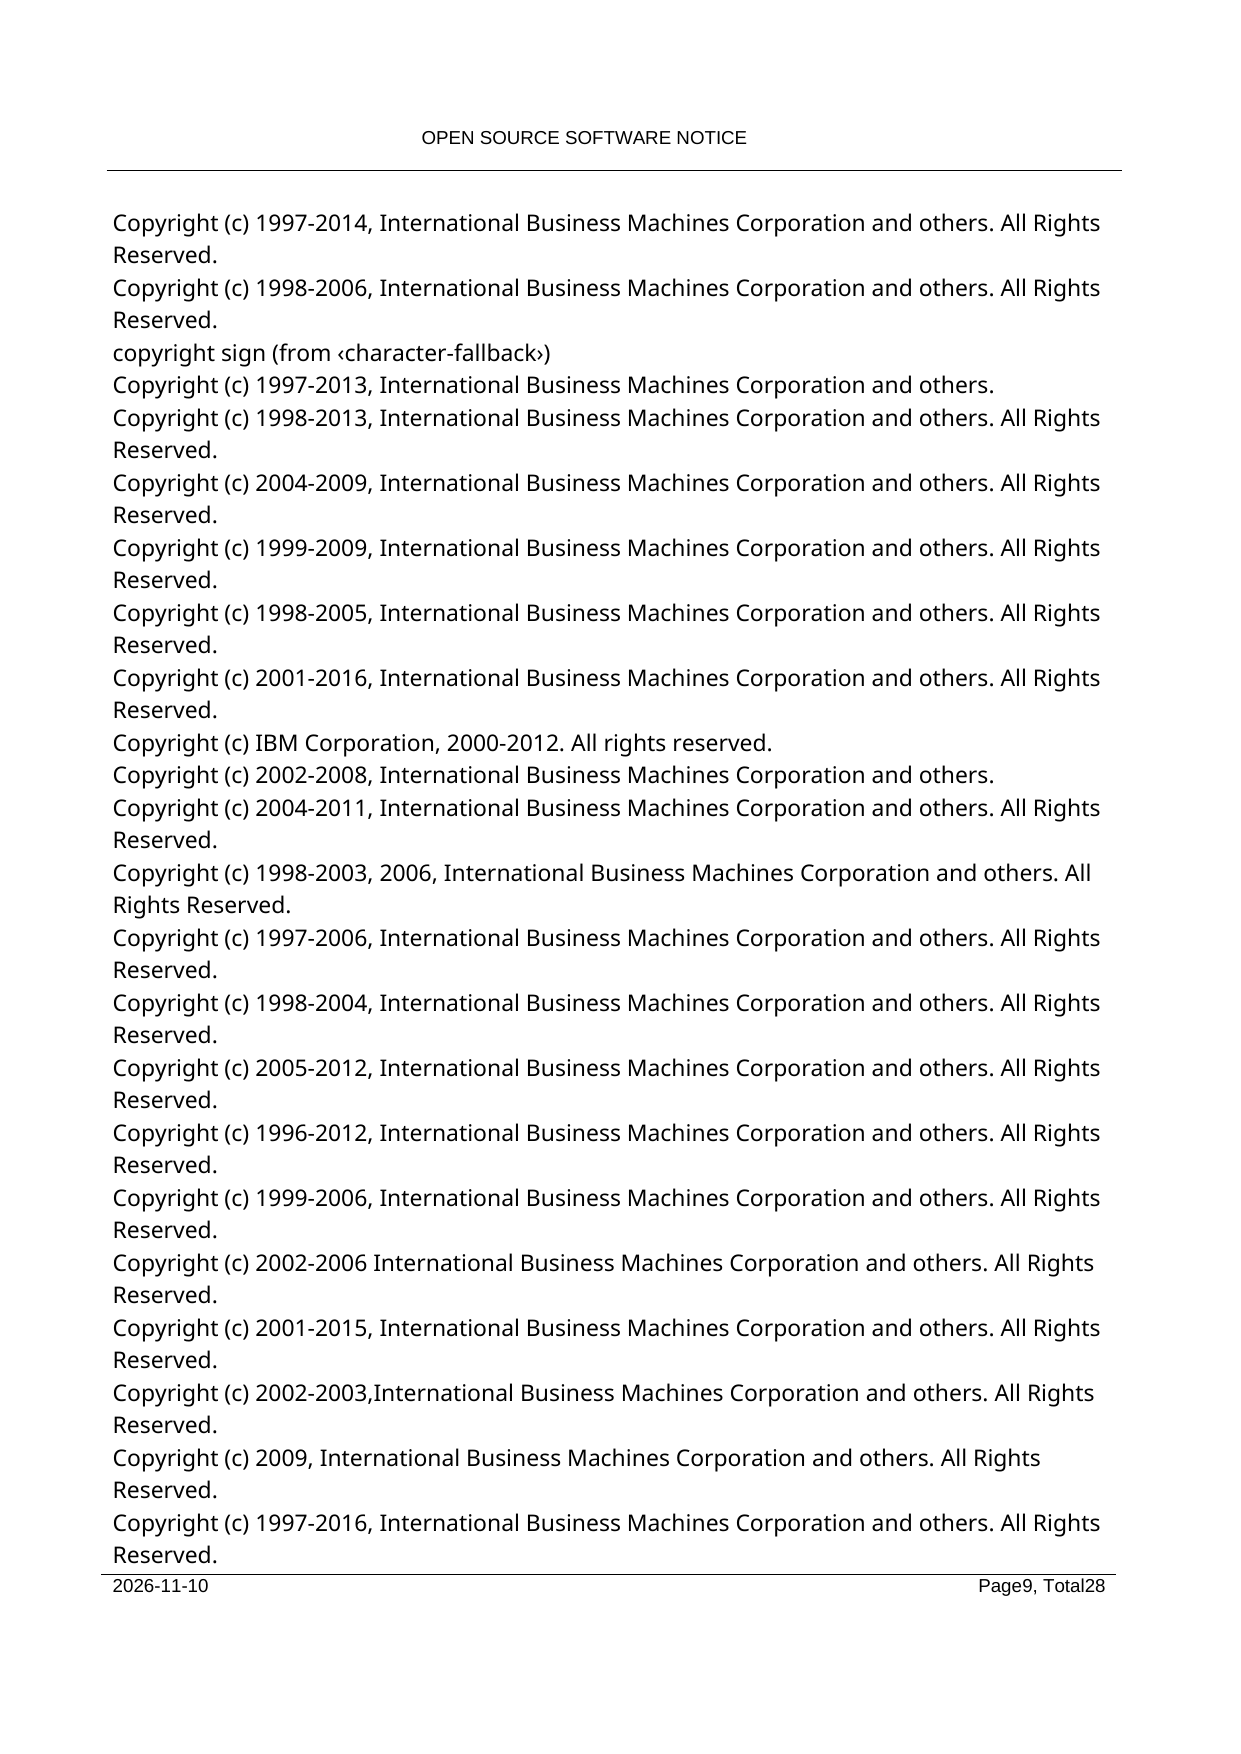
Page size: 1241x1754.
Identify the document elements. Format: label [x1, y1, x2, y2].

text [112, 206, 1128, 1571]
